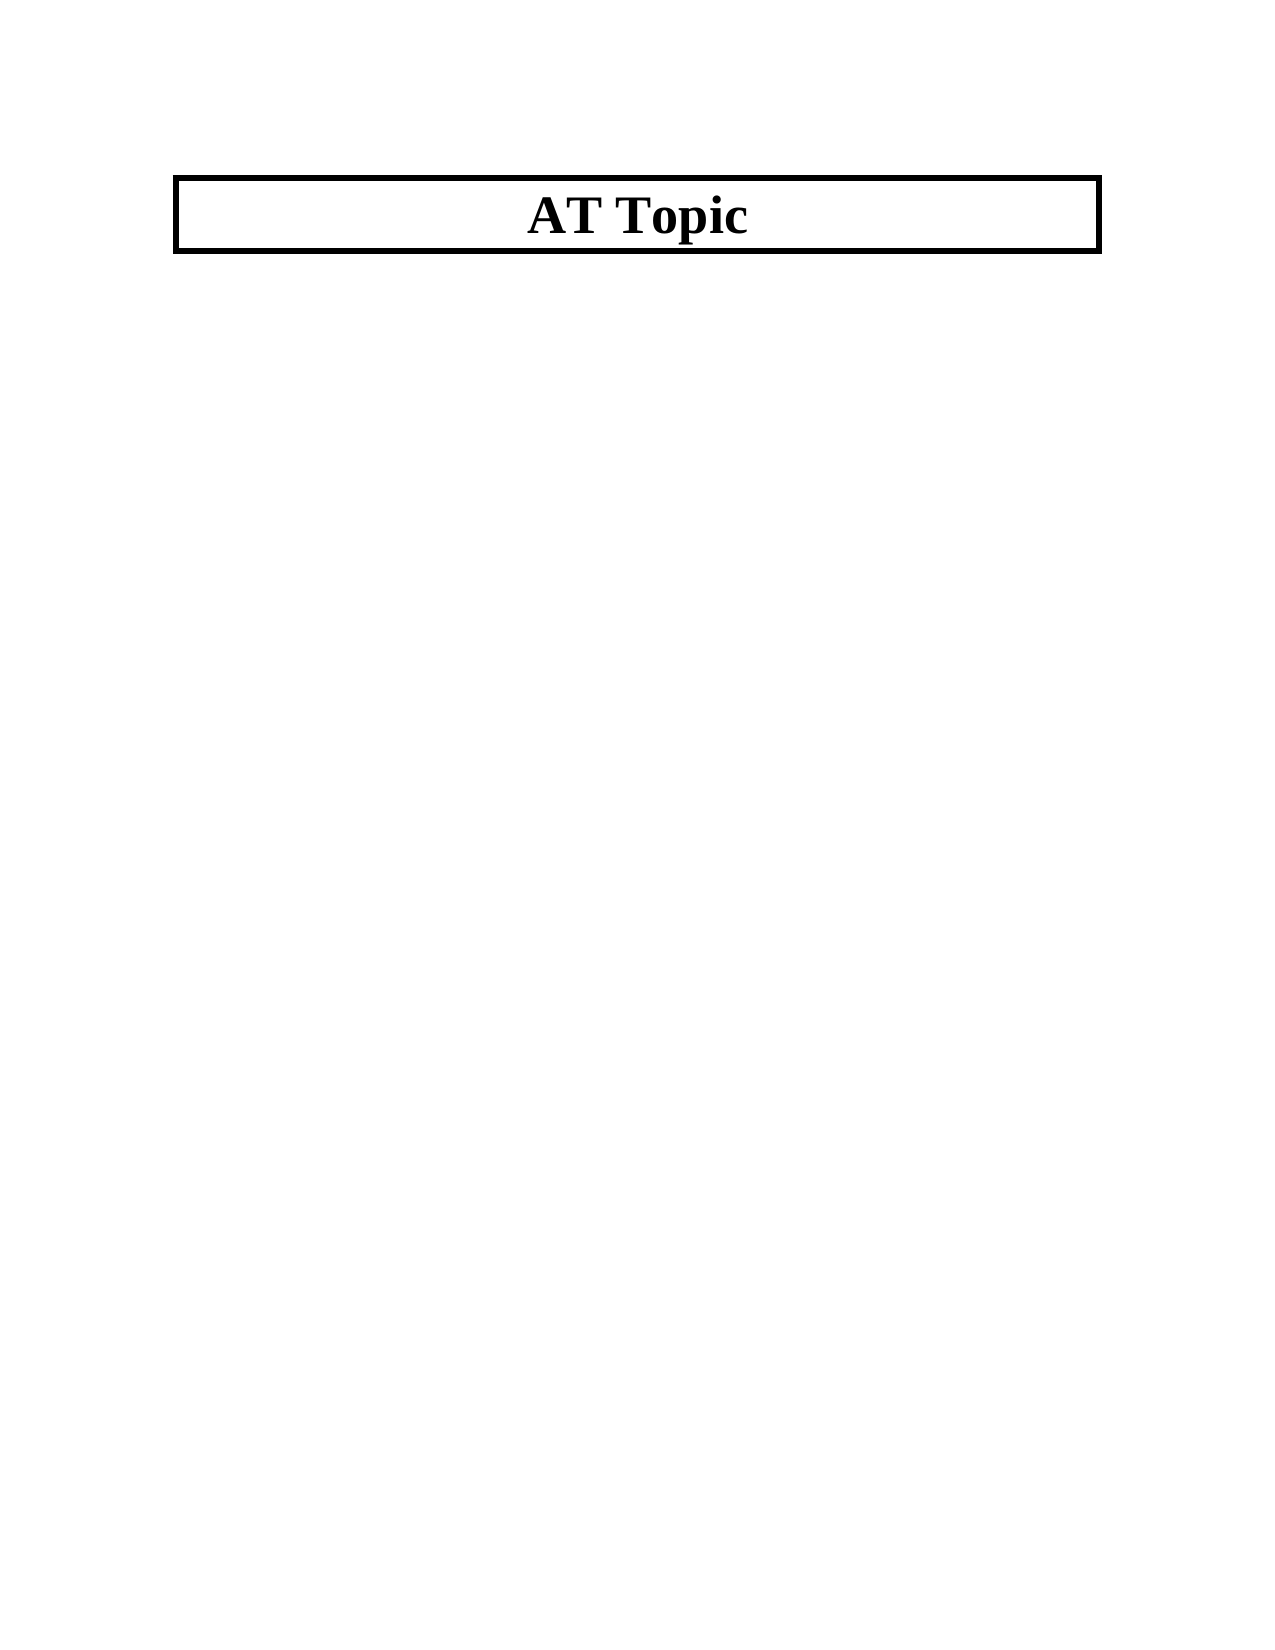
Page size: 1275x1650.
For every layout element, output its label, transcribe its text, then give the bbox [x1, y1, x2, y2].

subtitle AT Topic [179, 181, 1096, 248]
